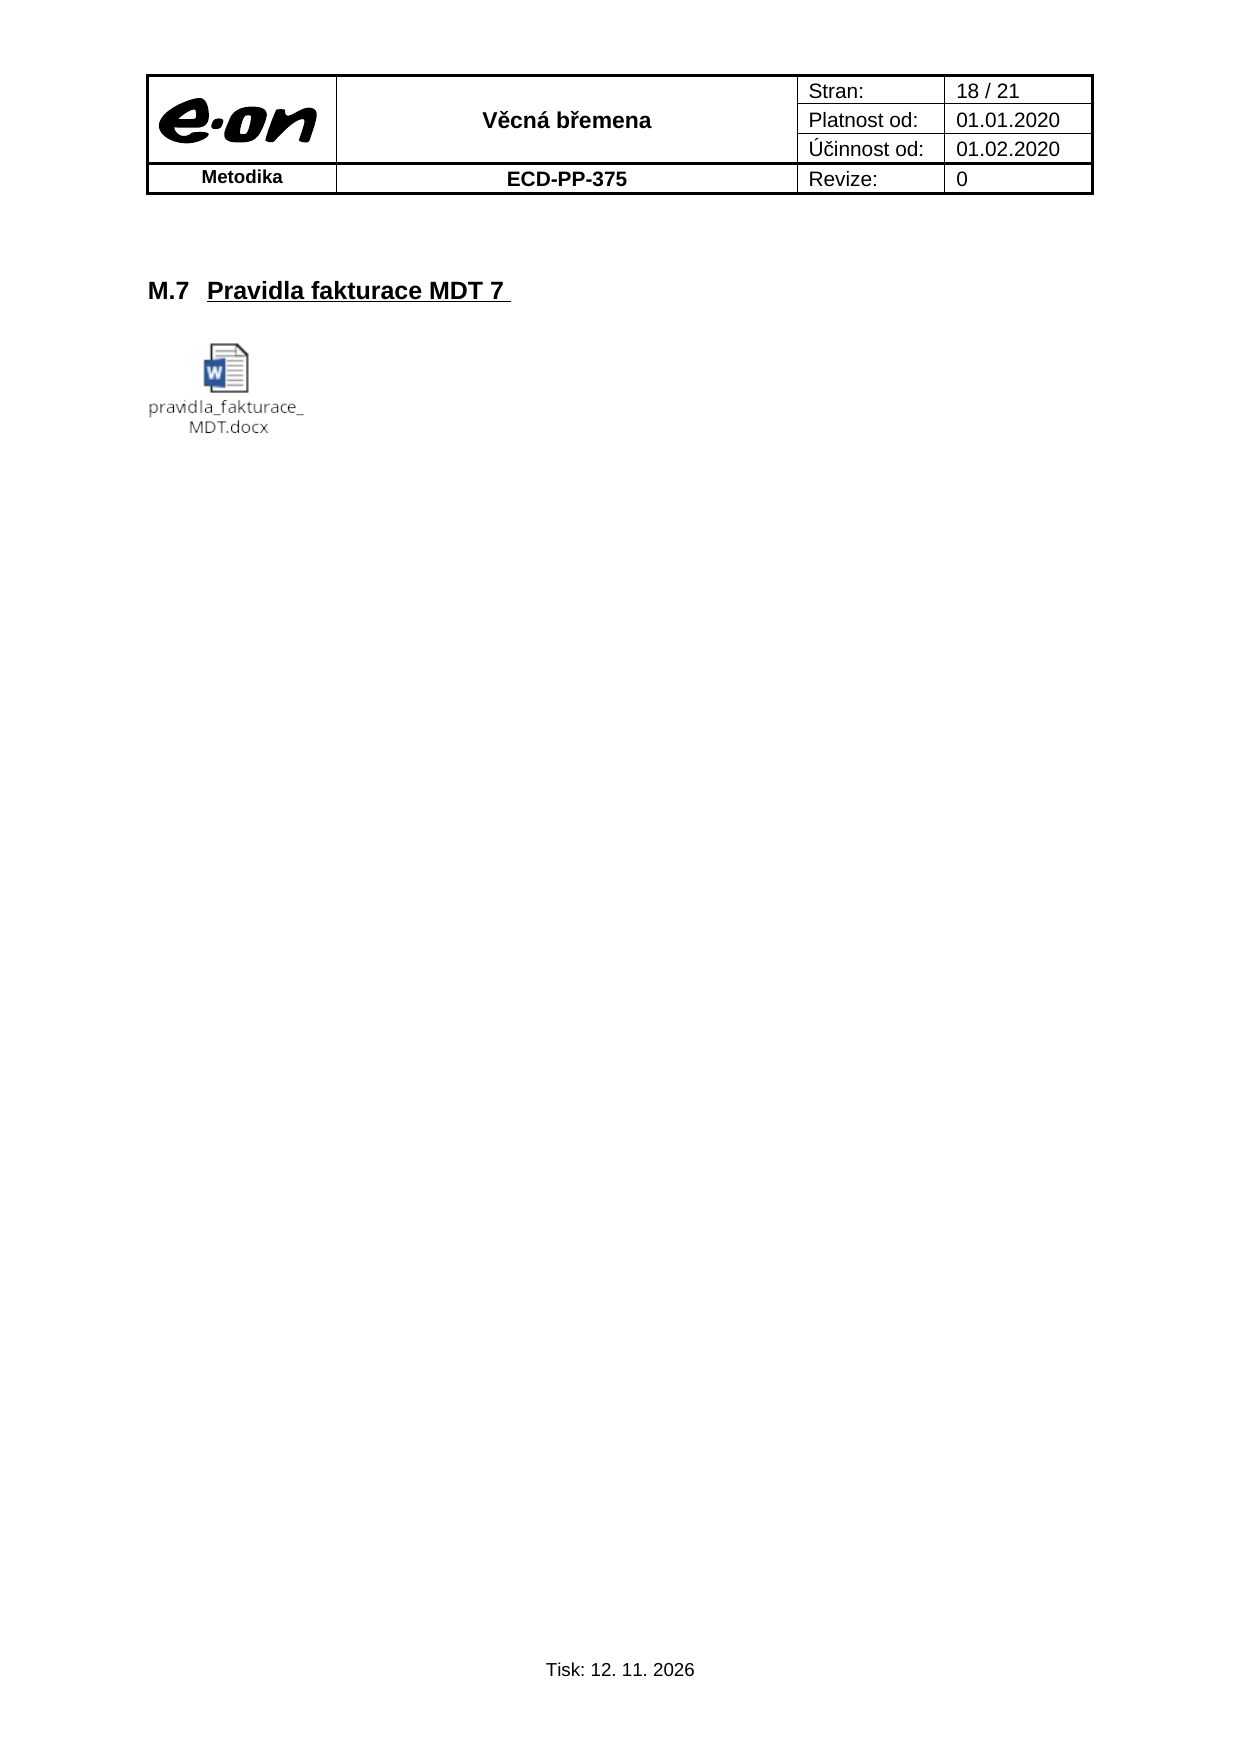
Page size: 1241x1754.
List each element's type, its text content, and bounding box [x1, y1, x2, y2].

list Pravidla fakturace MDT 7 [148, 276, 1092, 305]
